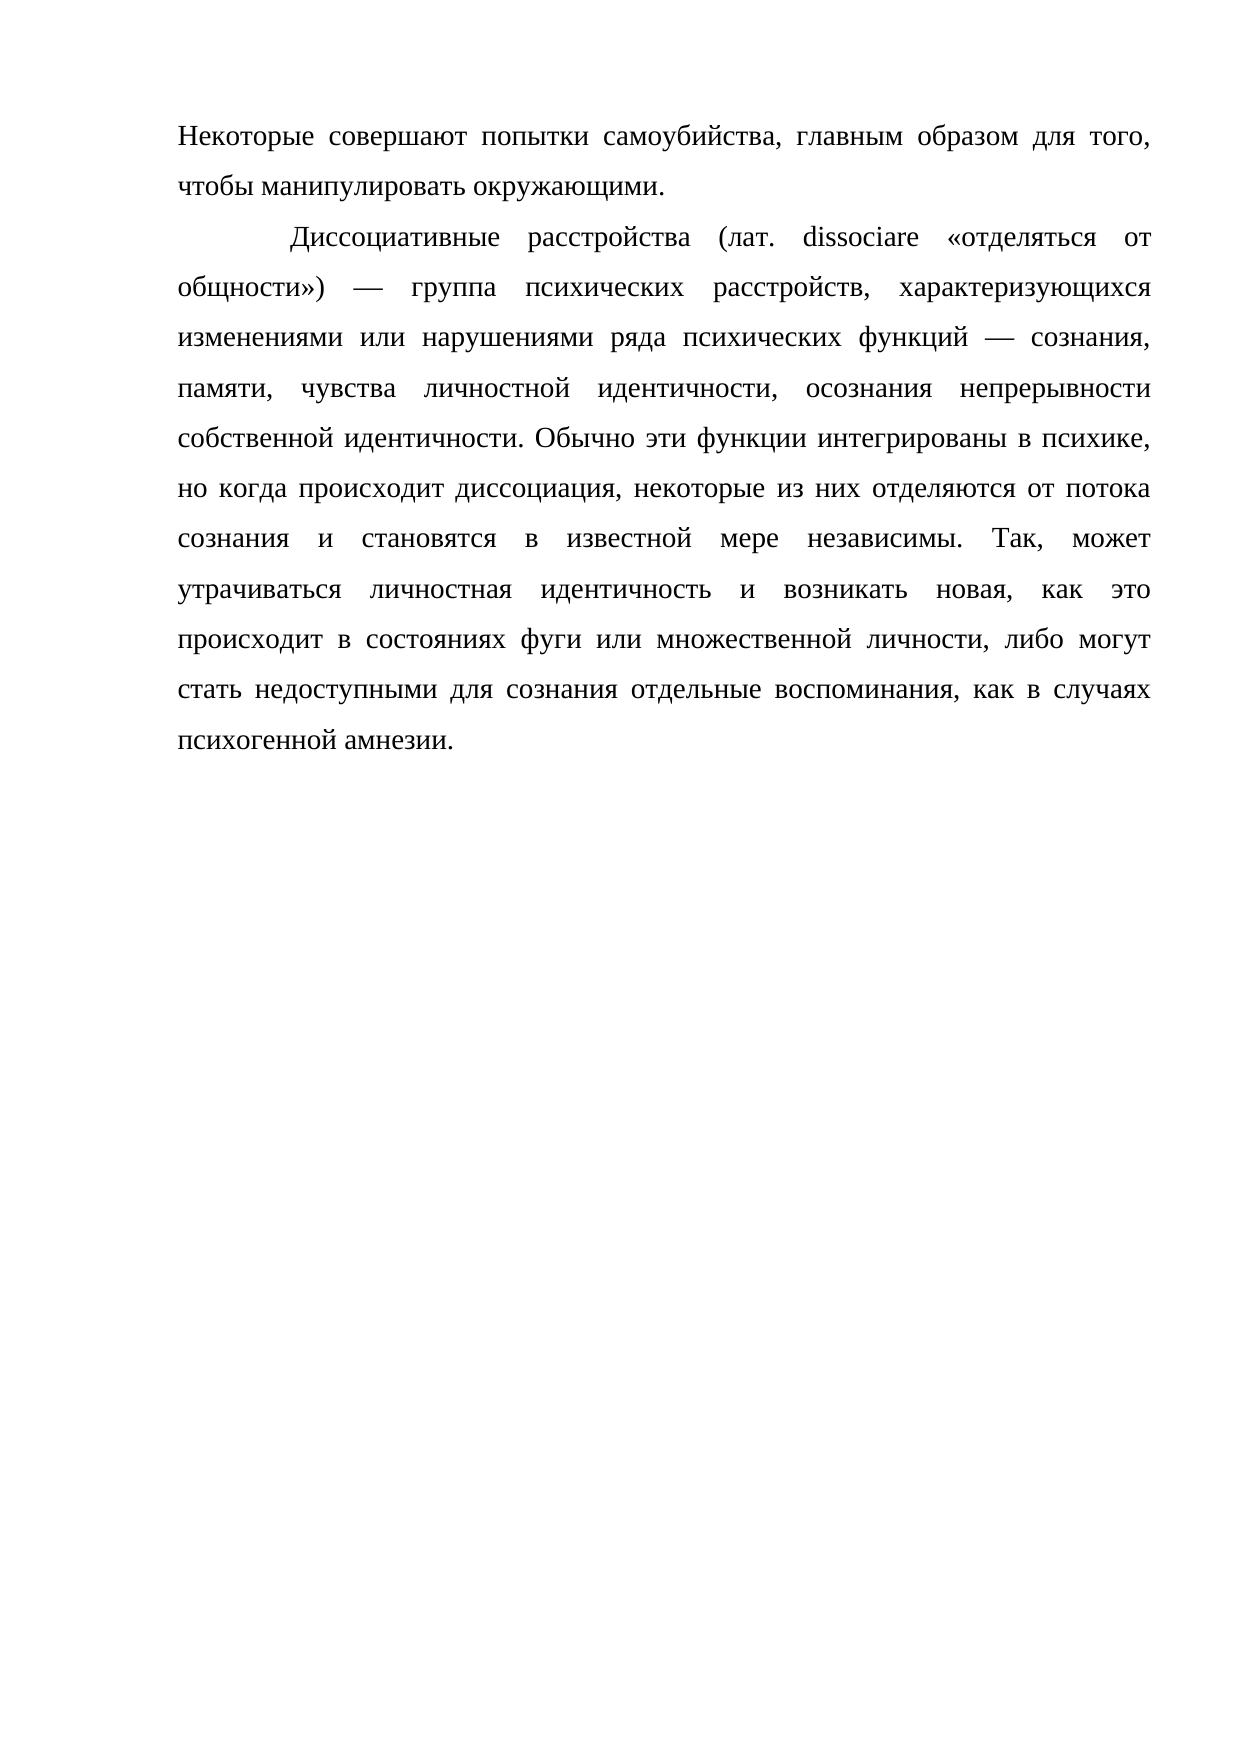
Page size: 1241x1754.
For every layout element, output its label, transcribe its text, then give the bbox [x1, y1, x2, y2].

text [177, 118, 1152, 202]
text Диссоциативные расстройства (лат. dissociare «отделяться от общности») — группа психических расстройств, характеризующихся изменениями или нарушениями ряда психических функций — сознания, памяти, чувства личностной идентичности, осознания непрерывности собственной идентичности. Обычно эти функции интегрированы в психике, но когда происходит диссоциация, некоторые из них отделяются от потока сознания и становятся в известной мере независимы. Так, может утрачиваться личностная идентичность и возникать новая, как это происходит в состояниях фуги или множественной личности, либо могут стать недоступными для сознания отдельные воспоминания, как в случаях психогенной амнезии. [177, 219, 1152, 755]
